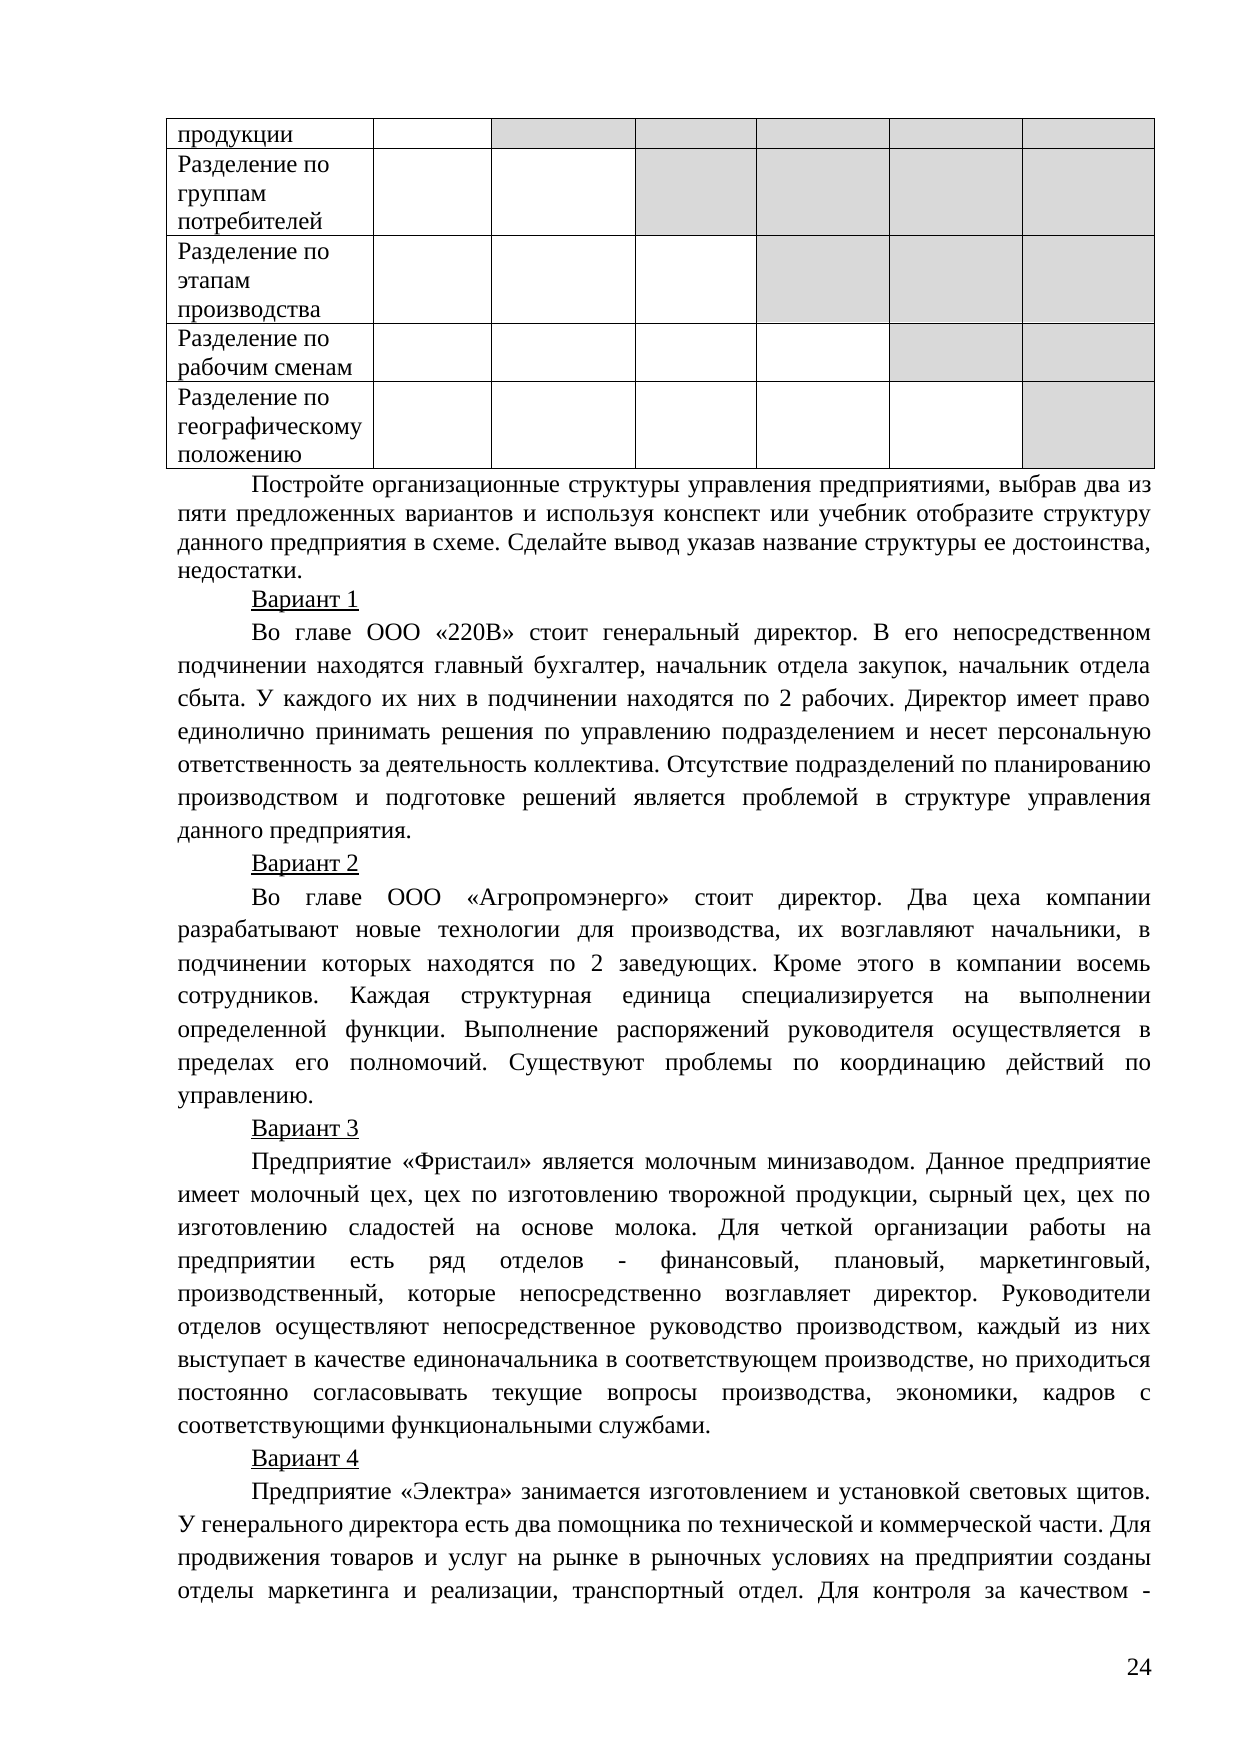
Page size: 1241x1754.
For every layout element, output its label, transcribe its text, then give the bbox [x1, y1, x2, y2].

text Во главе ООО «Агропромэнерго» стоит директор. Два цеха компании разрабатывают новые технологии для производства, их возглавляют начальники, в подчинении которых находятся по 2 заведующих. Кроме этого в компании восемь сотрудников. Каждая структурная единица специализируется на выполнении определенной функции. Выполнение распоряжений руководителя осуществляется в пределах его полномочий. Существуют проблемы по координацию действий по управлению. [177, 882, 1152, 1108]
table_cell [757, 119, 889, 148]
table_cell [1023, 149, 1154, 235]
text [177, 1476, 1152, 1604]
text Постройте организационные структуры управления предприятиями, выбрав два из пяти предложенных вариантов и используя конспект или учебник отобразите структуру данного предприятия в схеме. Сделайте вывод указав название структуры ее достоинства, недостатки. [177, 469, 1152, 584]
table_cell [636, 236, 756, 322]
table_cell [167, 119, 373, 148]
table_cell [890, 236, 1022, 322]
table_cell Разделение по рабочим сменам [167, 324, 373, 381]
table_cell [890, 324, 1022, 381]
table_cell [492, 324, 635, 381]
table_cell [374, 236, 491, 322]
table_cell [374, 324, 491, 381]
table_cell [636, 119, 756, 148]
table_cell [1023, 324, 1154, 381]
table_cell [636, 324, 756, 381]
text Во главе ООО «220В» стоит генеральный директор. В его непосредственном подчинении находятся главный бухгалтер, начальник отдела закупок, начальник отдела сбыта. У каждого их них в подчинении находятся по 2 рабочих. Директор имеет право единолично принимать решения по управлению подразделением и несет персональную ответственность за деятельность коллектива. Отсутствие подразделений по планированию производством и подготовке решений является проблемой в структуре управления данного предприятия. [177, 617, 1152, 844]
table_cell [374, 382, 491, 468]
table_cell [757, 236, 889, 322]
table_cell Разделение по этапам производства [167, 236, 373, 322]
table_cell [374, 119, 491, 148]
table_cell [636, 382, 756, 468]
table_cell [1023, 119, 1154, 148]
table_cell Разделение по географическому положению [167, 382, 373, 468]
text Вариант 2 [177, 848, 1152, 877]
table_cell [1023, 382, 1154, 468]
text Вариант 4 [177, 1443, 1152, 1472]
text Вариант 3 [177, 1113, 1152, 1141]
text Предприятие «Фристаил» является молочным минизаводом. Данное предприятие имеет молочный цех, цех по изготовлению творожной продукции, сырный цех, цех по изготовлению сладостей на основе молока. Для четкой организации работы на предприятии есть ряд отделов - финансовый, плановый, маркетинговый, производственный, которые непосредственно возглавляет директор. Руководители отделов осуществляют непосредственное руководство производством, каждый из них выступает в качестве единоначальника в соответствующем производстве, но приходиться постоянно согласовывать текущие вопросы производства, экономики, кадров с соответствующими функциональными службами. [177, 1146, 1152, 1439]
table_cell [492, 119, 635, 148]
table_cell [1023, 236, 1154, 322]
table_cell [890, 382, 1022, 468]
table_cell [757, 324, 889, 381]
table_cell [492, 236, 635, 322]
table_cell [757, 149, 889, 235]
text Вариант 1 [177, 584, 1152, 613]
table_cell Разделение по группам потребителей [167, 149, 373, 235]
table_cell [890, 149, 1022, 235]
table_cell [890, 119, 1022, 148]
table_cell [636, 149, 756, 235]
table_cell [374, 149, 491, 235]
table_cell [757, 382, 889, 468]
table_cell [492, 149, 635, 235]
table_cell [492, 382, 635, 468]
